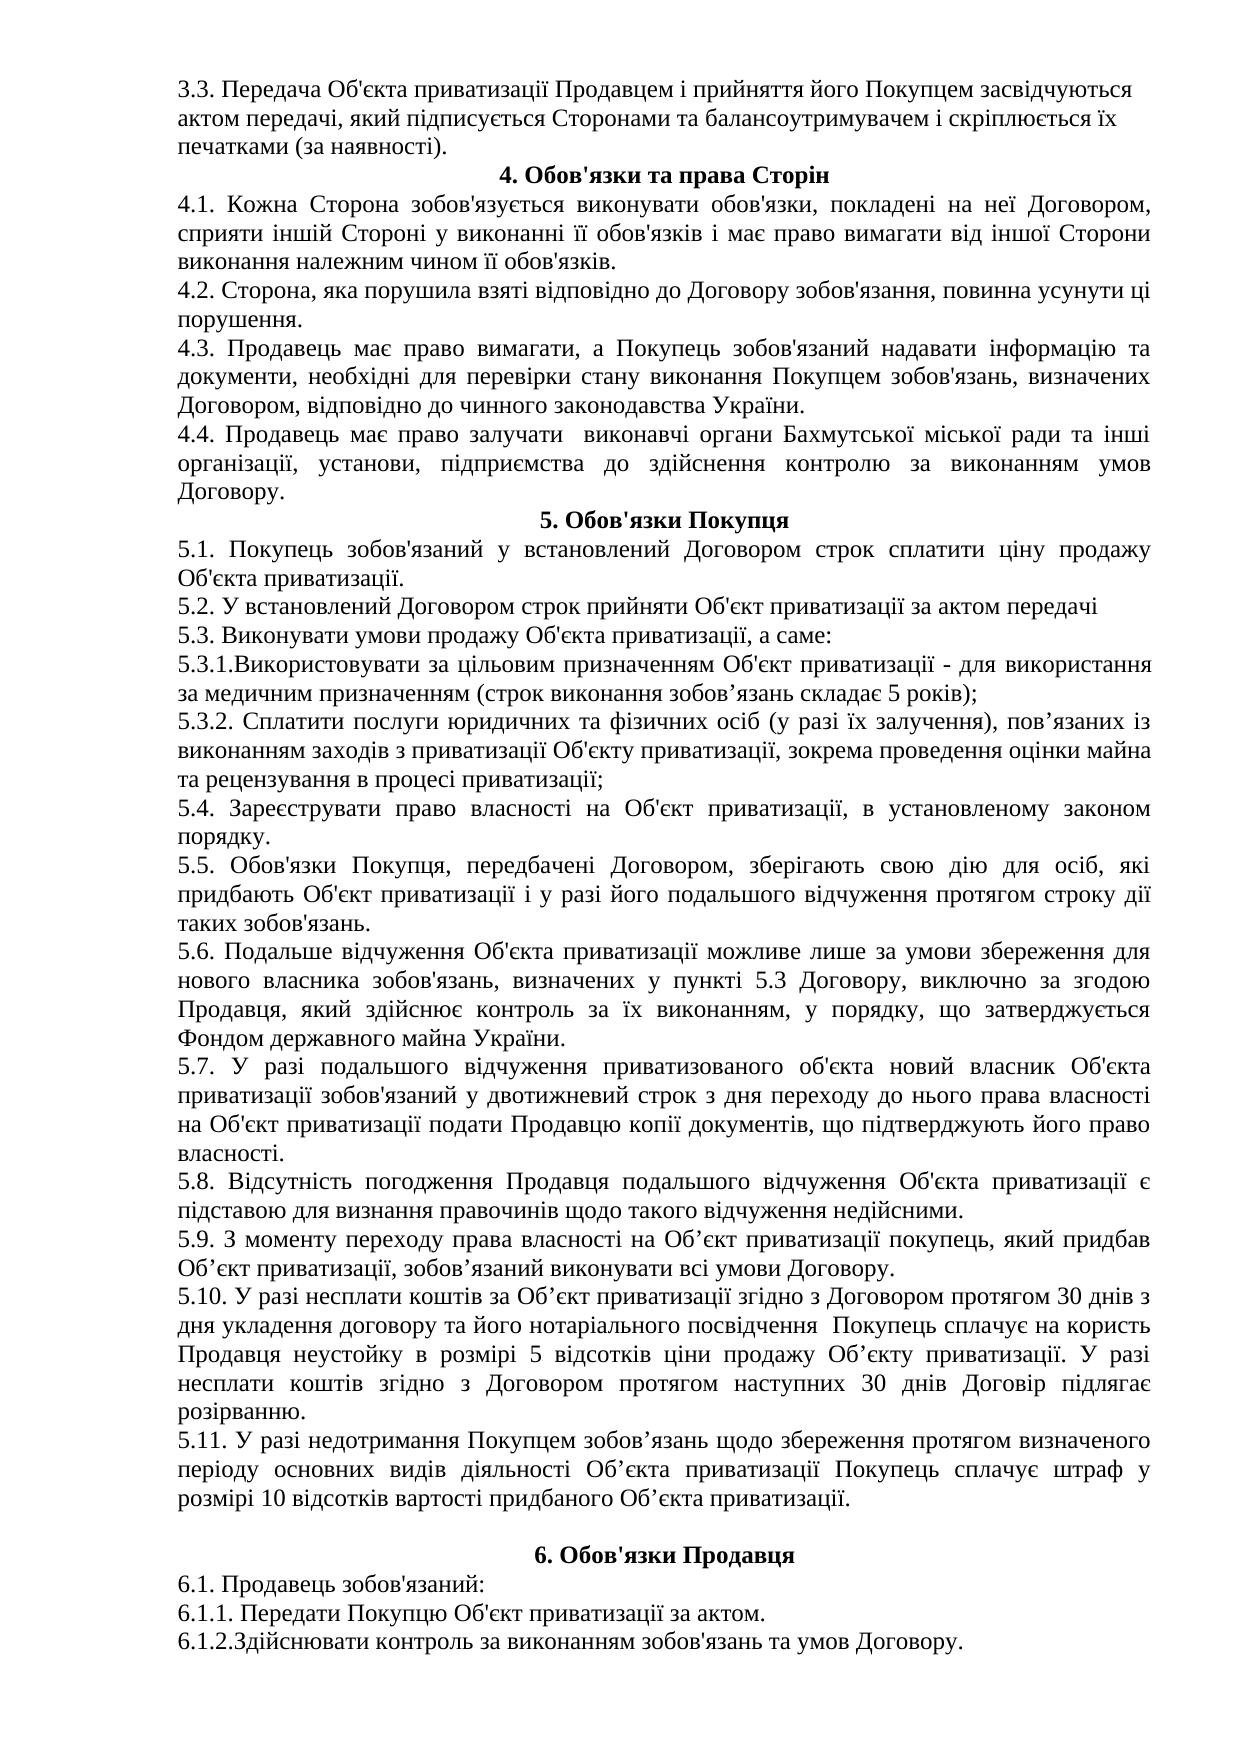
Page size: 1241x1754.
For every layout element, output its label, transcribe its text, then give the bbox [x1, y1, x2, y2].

subtitle 4. Обов'язки та права Сторін [177, 160, 1152, 189]
text 5.8. Відсутність погодження Продавця подальшого відчуження Об'єкта приватизації є підставою для визнання правочинів щодо такого відчуження недійсними. [177, 1166, 1152, 1224]
text 4.1. Кожна Сторона зобов'язується виконувати обов'язки, покладені на неї Договором, сприяти іншій Стороні у виконанні її обов'язків і має право вимагати від іншої Сторони виконання належним чином її обов'язків. [177, 189, 1152, 275]
text 5.3. Виконувати умови продажу Об'єкта приватизації, а саме: [177, 620, 1152, 649]
text 3.3. Передача Об'єкта приватизації Продавцем і прийняття його Покупцем засвідчуються актом передачі, який підписується Сторонами та балансоутримувачем і скріплюється їх печатками (за наявності). [177, 74, 1152, 160]
subtitle 5. Обов'язки Покупця [177, 505, 1152, 534]
text 5.11. У разі недотримання Покупцем зобов’язань щодо збереження протягом визначеного періоду основних видів діяльності Об’єкта приватизації Покупець сплачує штраф у розмірі 10 відсотків вартості придбаного Об’єкта приватизації. [177, 1425, 1152, 1511]
text 4.2. Сторона, яка порушила взяті відповідно до Договору зобов'язання, повинна усунути ці порушення. [177, 275, 1152, 333]
text 6.1.2.Здійснювати контроль за виконанням зобов'язань та умов Договору. [177, 1626, 1152, 1655]
text 5.4. Зареєструвати право власності на Об'єкт приватизації, в установленому законом порядку. [177, 793, 1152, 850]
text 5.2. У встановлений Договором строк прийняти Об'єкт приватизації за актом передачі [177, 591, 1152, 620]
text 5.7. У разі подальшого відчуження приватизованого об'єкта новий власник Об'єкта приватизації зобов'язаний у двотижневий строк з дня переходу до нього права власності на Об'єкт приватизації подати Продавцю копії документів, що підтверджують його право власності. [177, 1051, 1152, 1166]
text 4.3. Продавець має право вимагати, а Покупець зобов'язаний надавати інформацію та документи, необхідні для перевірки стану виконання Покупцем зобов'язань, визначених Договором, відповідно до чинного законодавства України. [177, 333, 1152, 419]
text 5.3.1.Використовувати за цільовим призначенням Об'єкт приватизації - для використання за медичним призначенням (строк виконання зобов’язань складає 5 років); [177, 649, 1152, 706]
text 6.1.1. Передати Покупцю Об'єкт приватизації за актом. [177, 1598, 1152, 1626]
text 6.1. Продавець зобов'язаний: [177, 1569, 1152, 1598]
text 5.3.2. Сплатити послуги юридичних та фізичних осіб (у разі їх залучення), пов’язаних із виконанням заходів з приватизації Об'єкту приватизації, зокрема проведення оцінки майна та рецензування в процесі приватизації; [177, 706, 1152, 793]
text 5.6. Подальше відчуження Об'єкта приватизації можливе лише за умови збереження для нового власника зобов'язань, визначених у пункті 5.3 Договору, виключно за згодою Продавця, який здійснює контроль за їх виконанням, у порядку, що затверджується Фондом державного майна України. [177, 936, 1152, 1051]
text 5.9. З моменту переходу права власності на Об’єкт приватизації покупець, який придбав Об’єкт приватизації, зобов’язаний виконувати всі умови Договору. [177, 1224, 1152, 1281]
text 4.4. Продавець має право залучати виконавчі органи Бахмутської міської ради та інші організації, установи, підприємства до здійснення контролю за виконанням умов Договору. [177, 419, 1152, 505]
text 5.10. У разі несплати коштів за Об’єкт приватизації згідно з Договором протягом 30 днів з дня укладення договору та його нотаріального посвідчення Покупець сплачує на користь Продавця неустойку в розмірі 5 відсотків ціни продажу Об’єкту приватизації. У разі несплати коштів згідно з Договором протягом наступних 30 днів Договір підлягає розірванню. [177, 1281, 1152, 1425]
text 5.1. Покупець зобов'язаний у встановлений Договором строк сплатити ціну продажу Об'єкта приватизації. [177, 534, 1152, 591]
subtitle 6. Обов'язки Продавця [177, 1540, 1152, 1569]
text 5.5. Обов'язки Покупця, передбачені Договором, зберігають свою дію для осіб, які придбають Об'єкт приватизації і у разі його подальшого відчуження протягом строку дії таких зобов'язань. [177, 850, 1152, 936]
